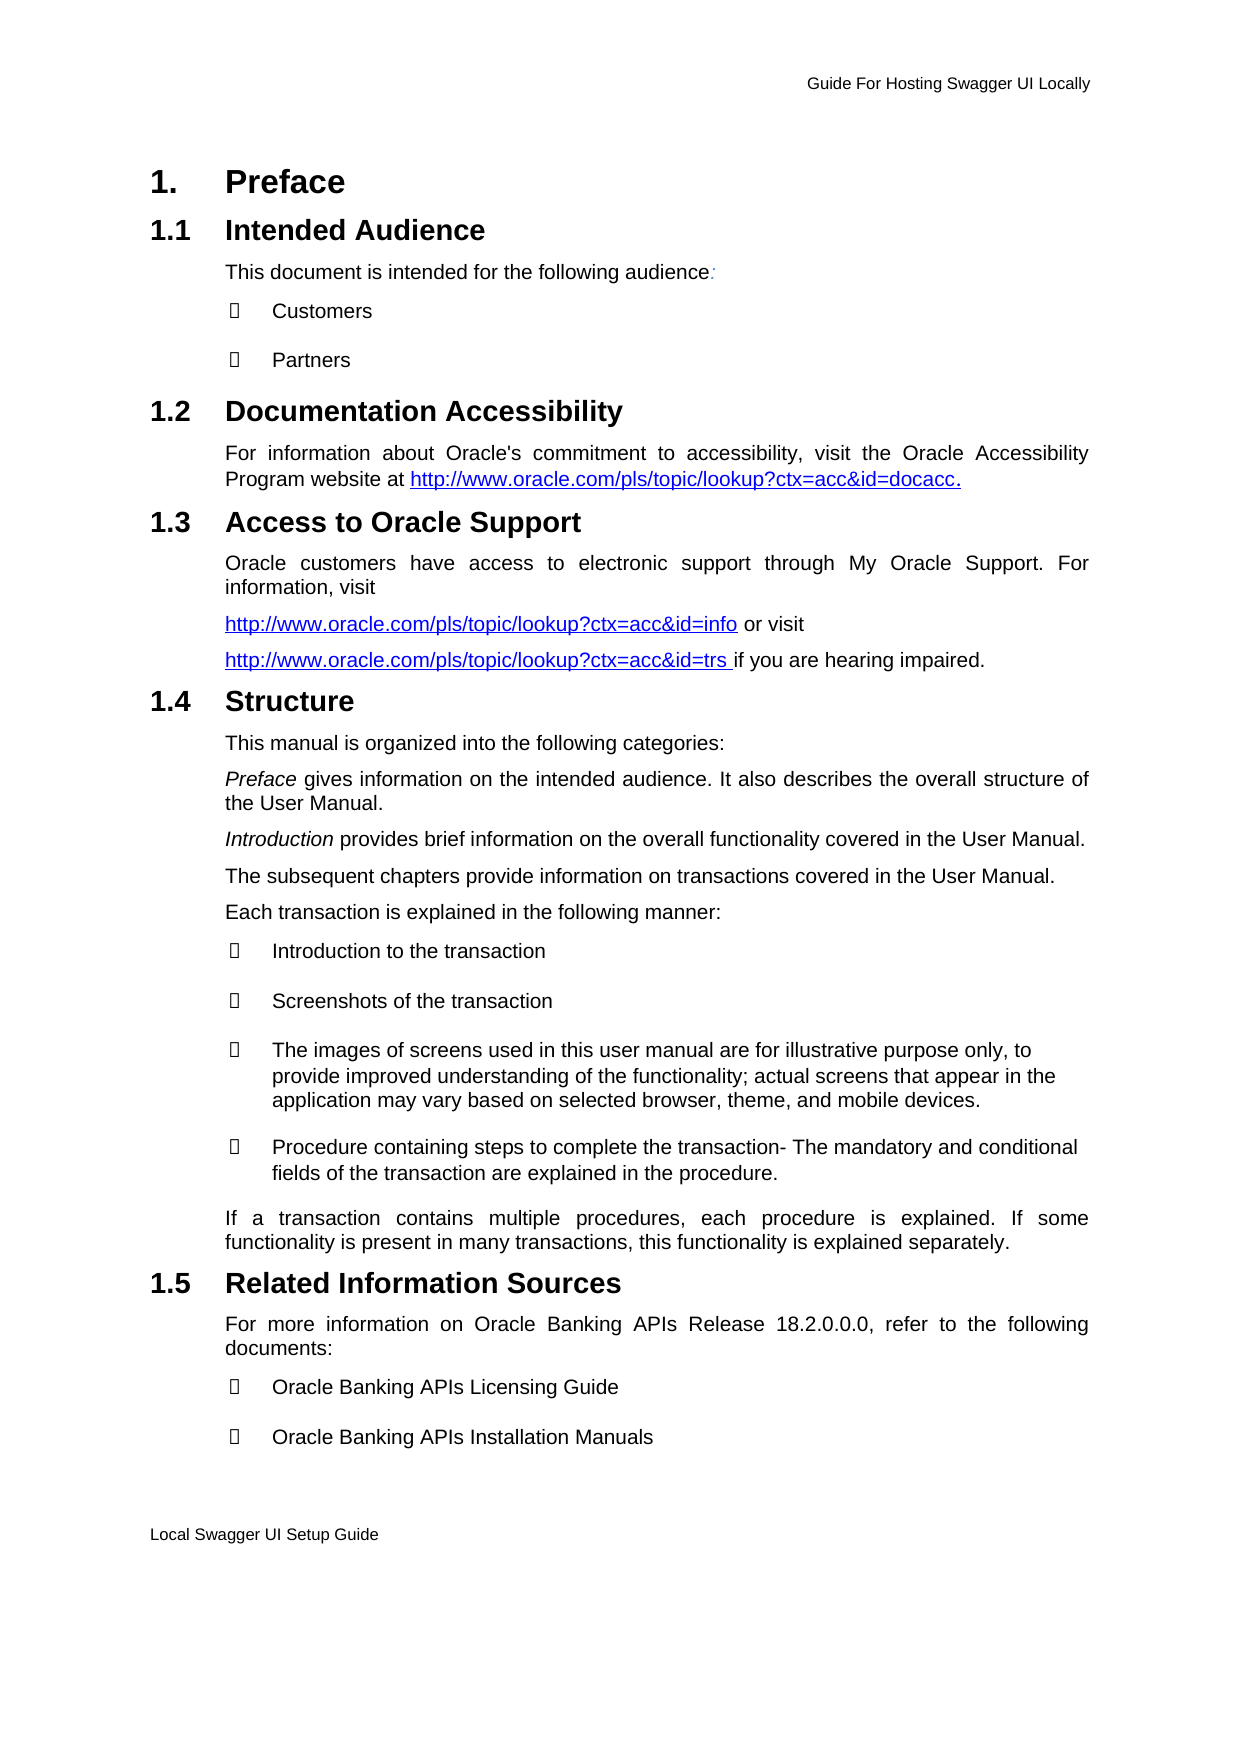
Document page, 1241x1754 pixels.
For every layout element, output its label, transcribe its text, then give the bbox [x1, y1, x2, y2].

text Oracle customers have access to electronic support through My Oracle Support. For information, visit [225, 551, 1090, 599]
text Introduction provides brief information on the overall functionality covered in the User Manual. [225, 827, 1090, 851]
list Related Information Sources [150, 1266, 1090, 1299]
list Access to Oracle Support [150, 505, 1090, 538]
list Customers [228, 296, 1090, 324]
text This manual is organized into the following categories: [225, 730, 1090, 754]
list Oracle Banking APIs Installation Manuals [228, 1422, 1090, 1450]
text If a transaction contains multiple procedures, each procedure is explained. If some functionality is present in many transactions, this functionality is explained separately. [225, 1206, 1090, 1253]
text Each transaction is explained in the following manner: [225, 900, 1090, 924]
list Structure [150, 684, 1090, 718]
list Documentation Accessibility [150, 394, 1090, 428]
list Procedure containing steps to complete the transaction- The mandatory and conditional fields of the transaction are explained in the procedure. [228, 1132, 1090, 1185]
text For information about Oracle's commitment to accessibility, visit the Oracle Accessibility Program website at http://www.oracle.com/pls/topic/lookup?ctx=acc&id=docacc. [225, 441, 1090, 492]
text This document is intended for the following audience: [225, 259, 1090, 283]
text Preface gives information on the intended audience. It also describes the overall structure of the User Manual. [225, 767, 1090, 815]
list Screenshots of the transaction [228, 986, 1090, 1014]
text The subsequent chapters provide information on transactions covered in the User Manual. [225, 864, 1090, 888]
list The images of screens used in this user manual are for illustrative purpose only, to provide improved understanding of the functionality; actual screens that appear in the application may vary based on selected browser, theme, and mobile devices. [228, 1035, 1090, 1112]
list Introduction to the transaction [228, 937, 1090, 965]
text http://www.oracle.com/pls/topic/lookup?ctx=acc&id=trs if you are hearing impaired. [225, 648, 1090, 672]
list Partners [228, 345, 1090, 374]
text Preface [150, 162, 1090, 201]
text For more information on Oracle Banking APIs Release 18.2.0.0.0, refer to the following documents: [225, 1312, 1090, 1360]
list Intended Audience [150, 213, 1090, 247]
text http://www.oracle.com/pls/topic/lookup?ctx=acc&id=info or visit [225, 611, 1090, 635]
list Oracle Banking APIs Licensing Guide [228, 1372, 1090, 1401]
